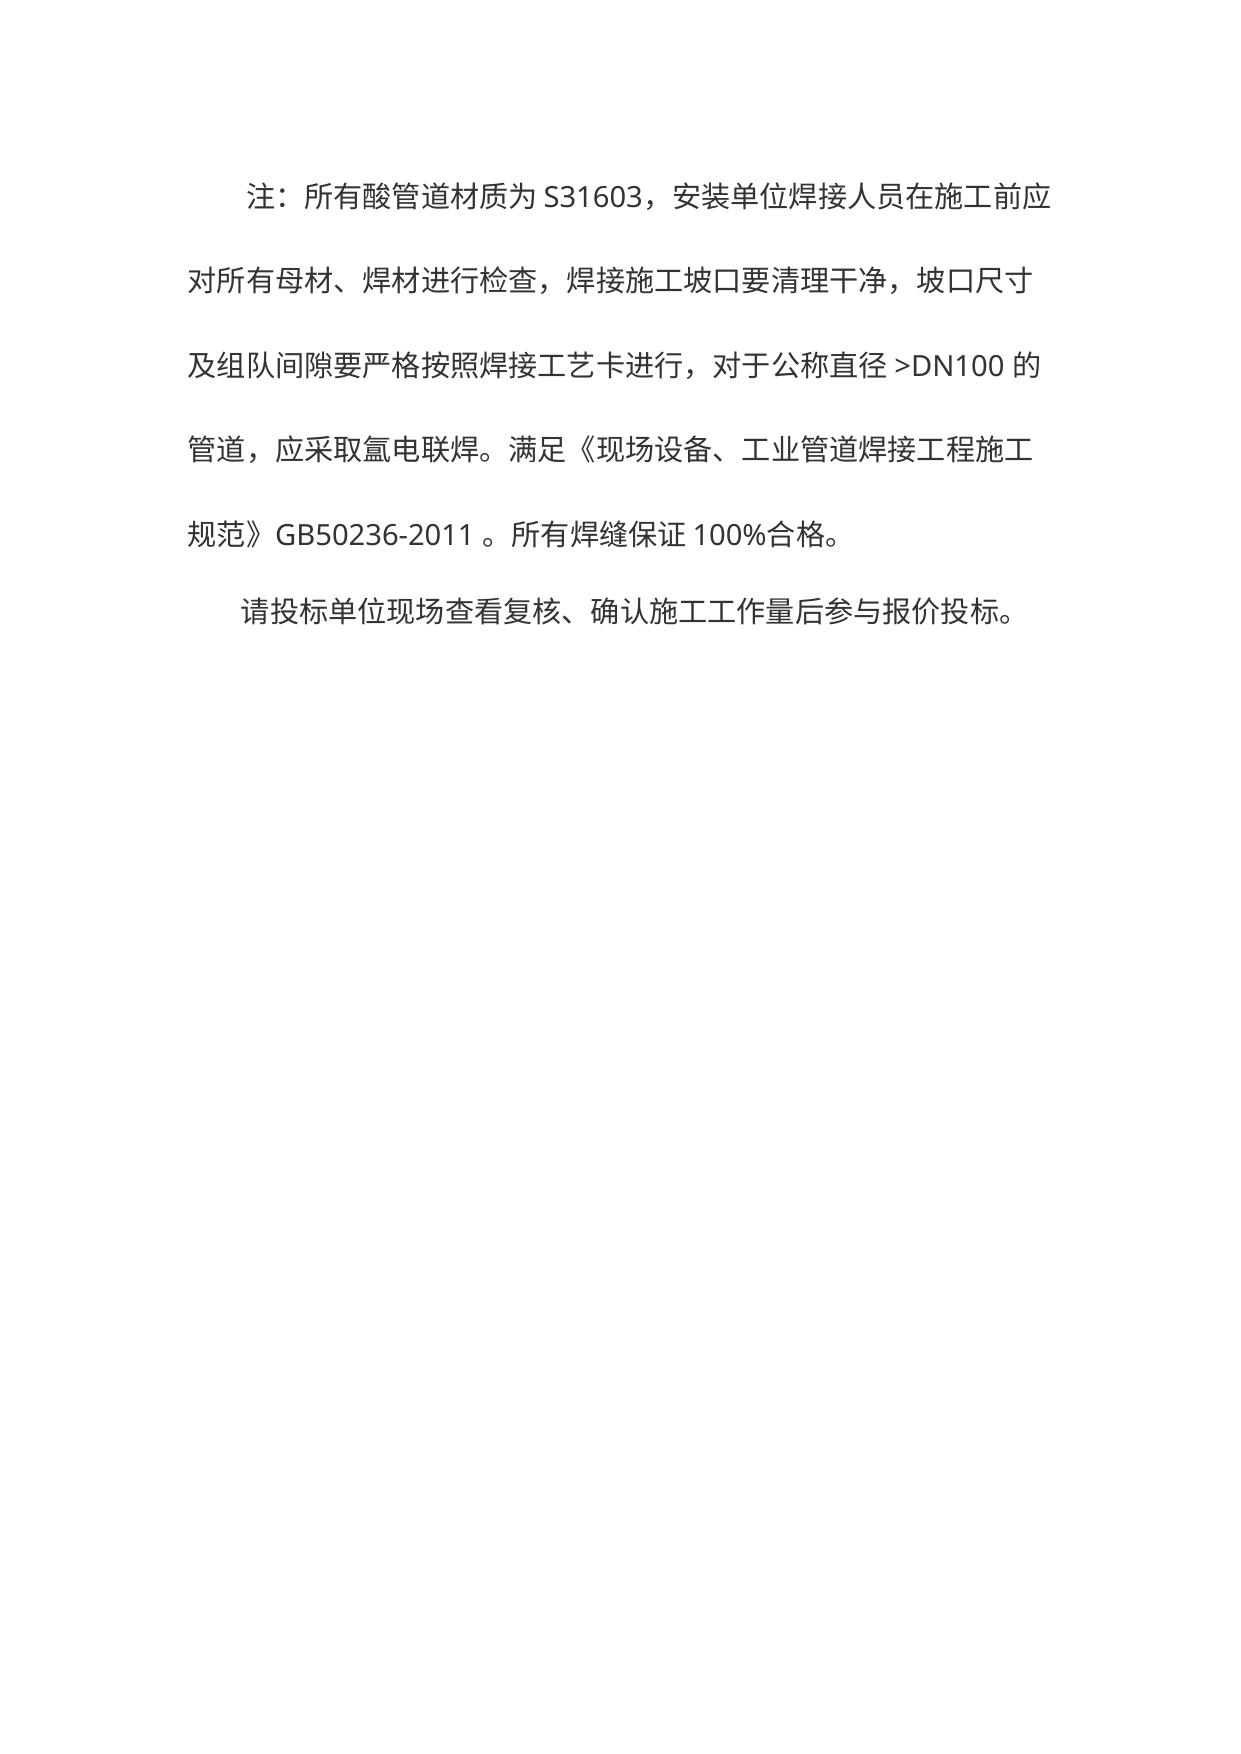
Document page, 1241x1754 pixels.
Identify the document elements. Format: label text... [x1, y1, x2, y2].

text 请投标单位现场查看复核、确认施工工作量后参与报价投标。 [187, 578, 1053, 643]
text 注：所有酸管道材质为S31603，安装单位焊接人员在施工前应对所有母材、焊材进行检查，焊接施工坡口要清理干净，坡口尺寸及组队间隙要严格按照焊接工艺卡进行，对于公称直径 >DN100 的管道，应采取氲电联焊。满足《现场设备、工业管道焊接工程施工规范》GB50236-2011 。所有焊缝保证100%合格。 [187, 162, 1053, 565]
